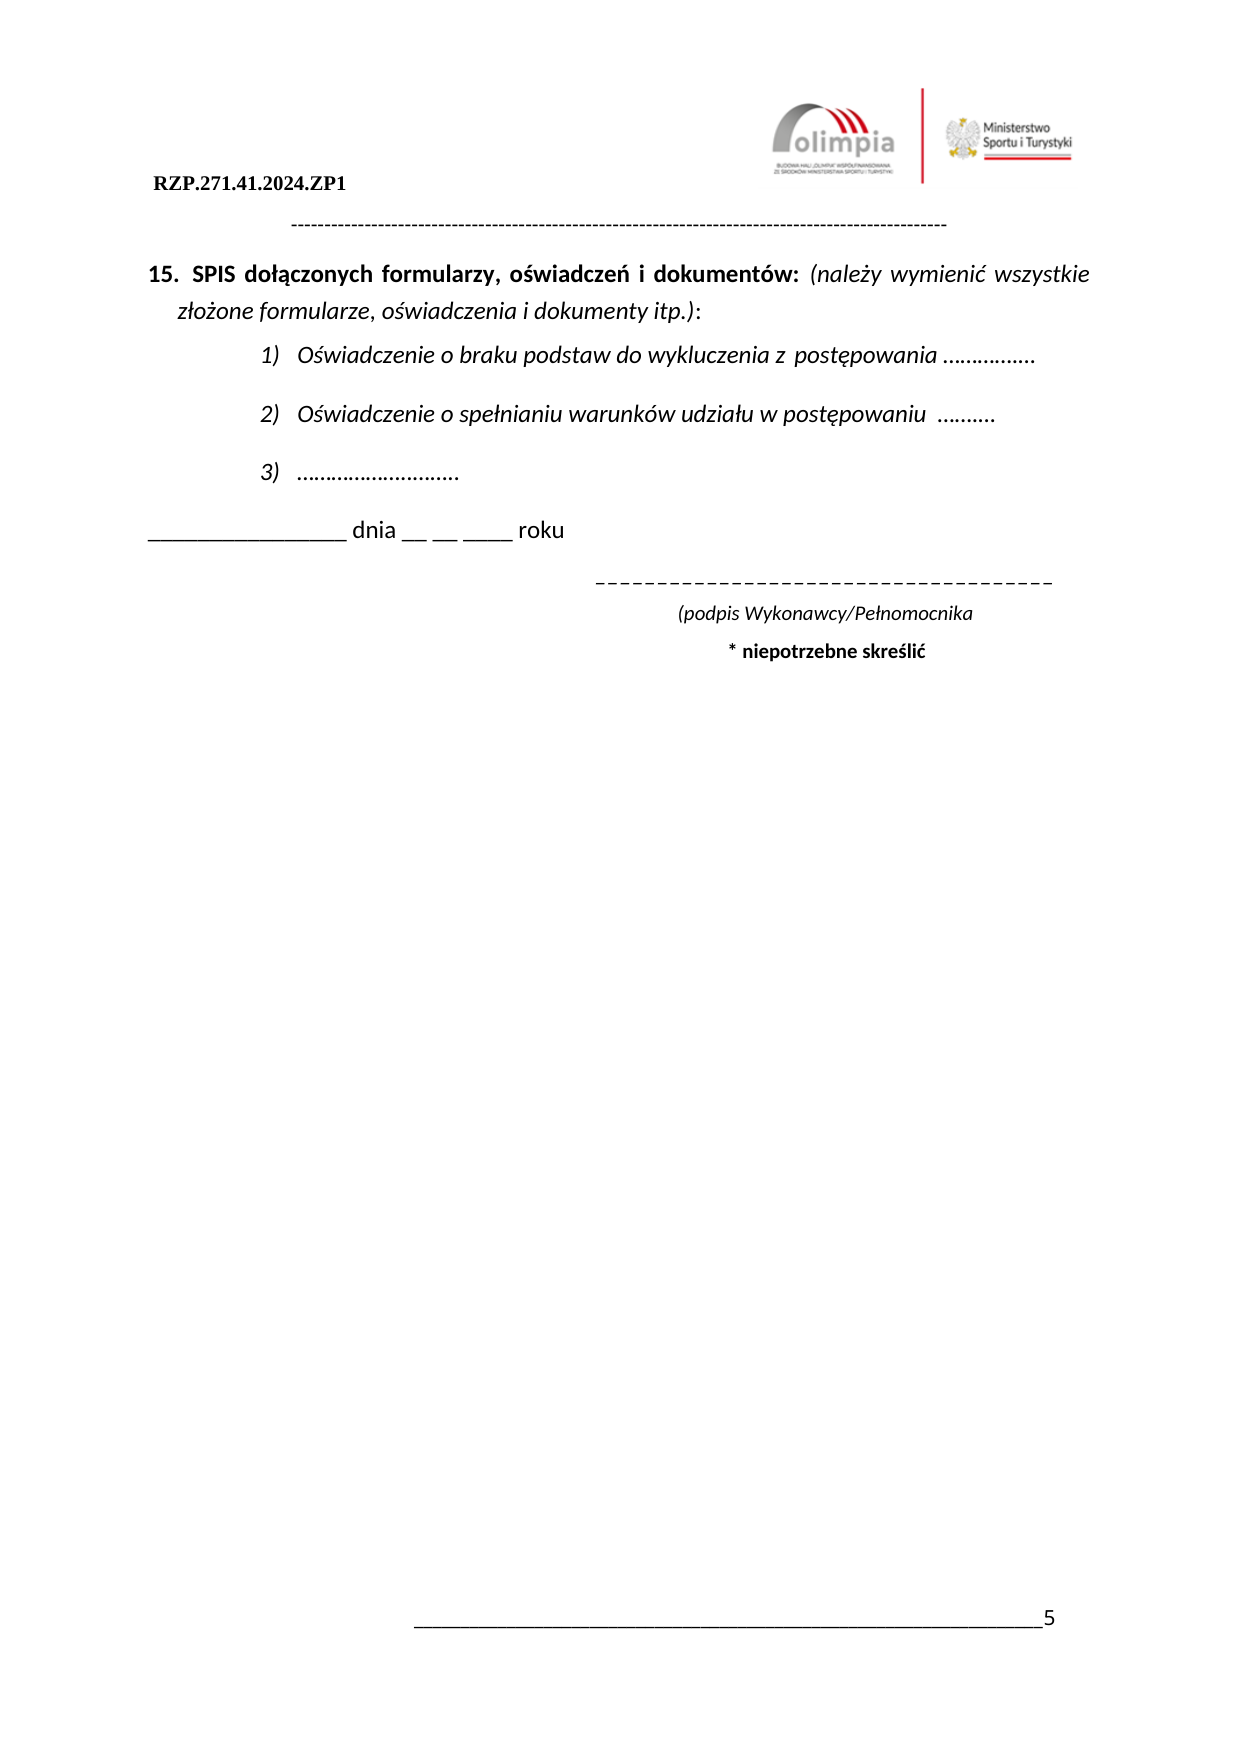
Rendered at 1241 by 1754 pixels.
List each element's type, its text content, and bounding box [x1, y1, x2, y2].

text (podpis Wykonawcy/Pełnomocnika [148, 600, 1092, 626]
list ………………..…….. [259, 456, 1092, 486]
list SPIS dołączonych formularzy, oświadczeń i dokumentów: (należy wymienić wszystkie złożone formularze, oświadczenia i dokumenty itp.): [148, 252, 1092, 327]
list Oświadczenie o braku podstaw do wykluczenia z postępowania ………….… [259, 339, 1092, 370]
picture [758, 87, 1079, 191]
list Oświadczenie o spełnianiu warunków udziału w postępowaniu …….… [259, 398, 1092, 428]
text _____________________________________ [148, 557, 1092, 588]
text * niepotrzebne skreślić [148, 638, 1092, 663]
text ________________ dnia __ __ ____ roku [148, 514, 1092, 545]
